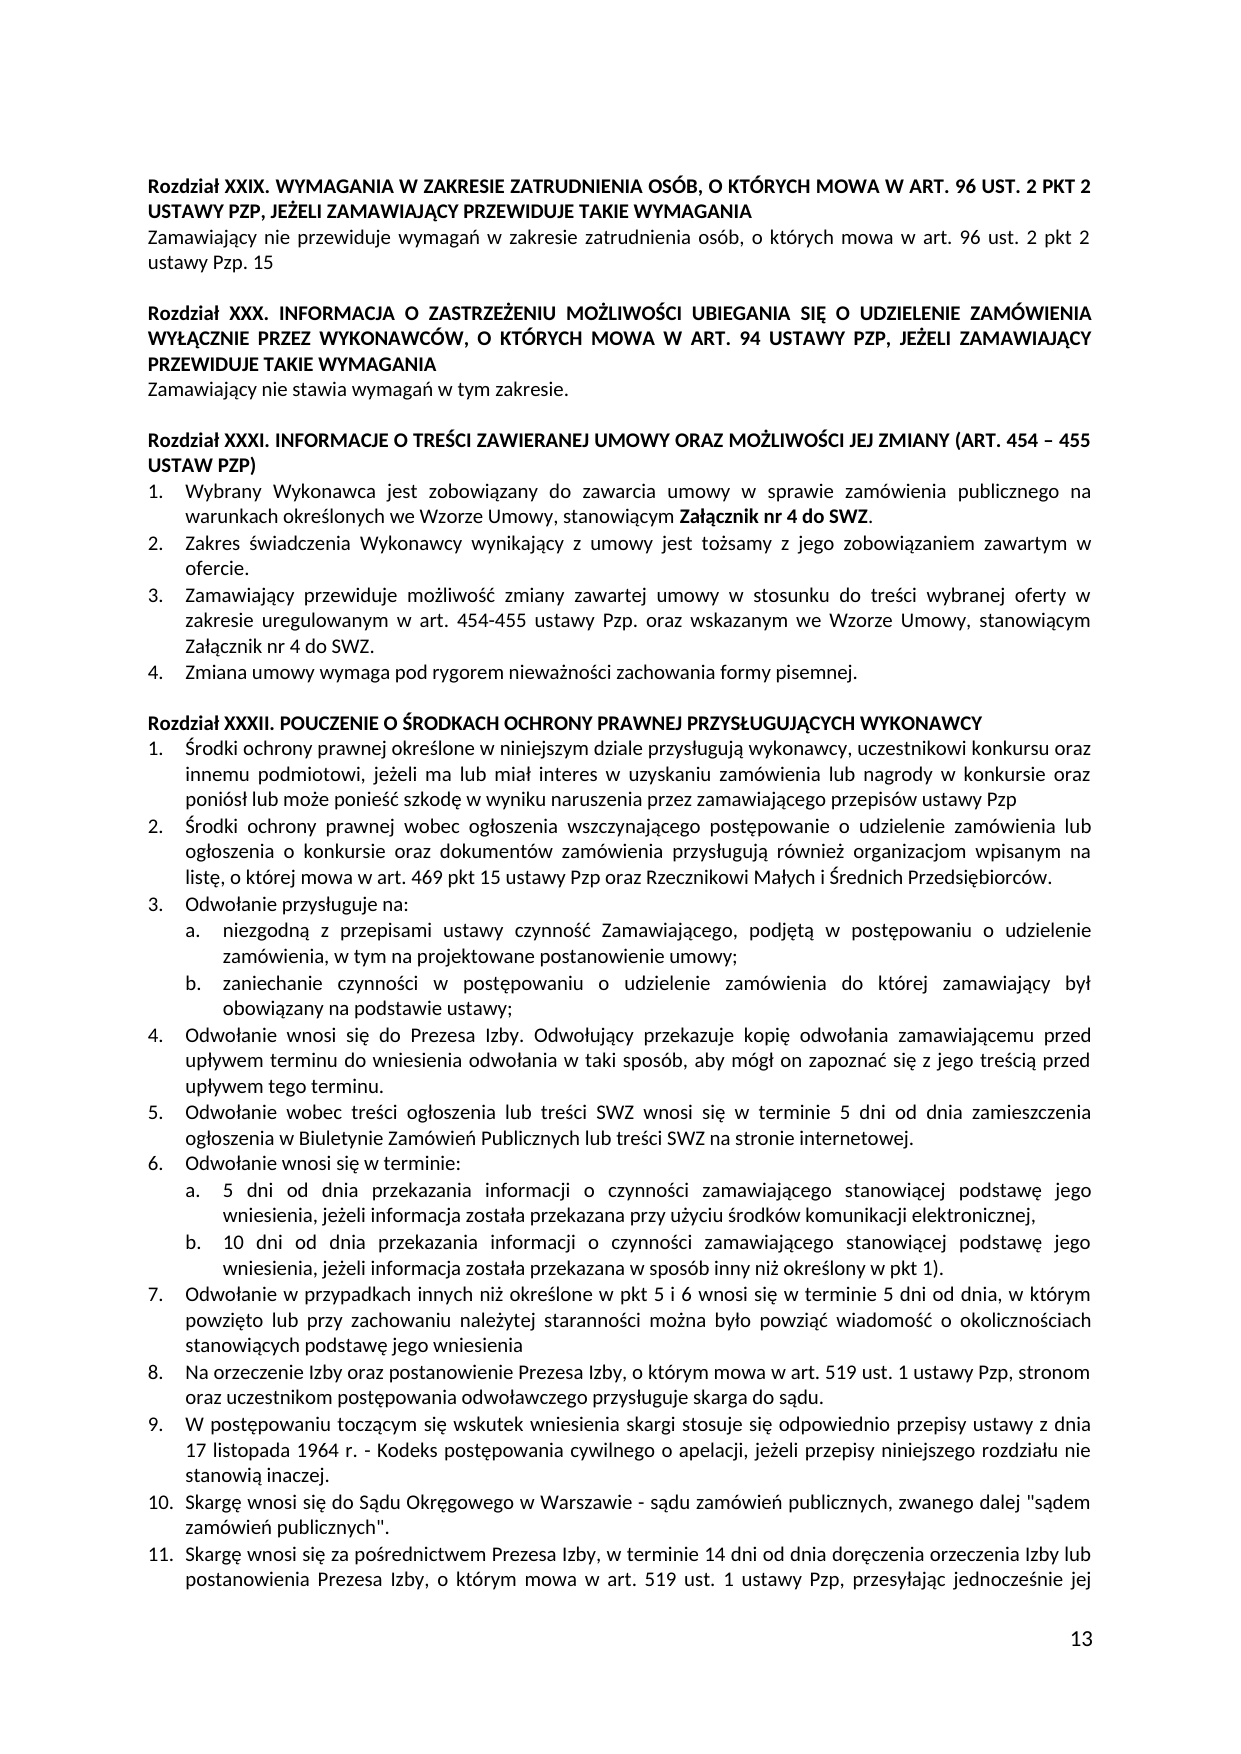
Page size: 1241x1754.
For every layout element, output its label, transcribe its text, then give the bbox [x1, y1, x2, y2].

list Zakres świadczenia Wykonawcy wynikający z umowy jest tożsamy z jego zobowiązaniem zawartym w ofercie. [148, 530, 1093, 581]
list Zmiana umowy wymaga pod rygorem nieważności zachowania formy pisemnej. [148, 659, 1093, 685]
list Odwołanie przysługuje na: [148, 891, 1093, 916]
list Środki ochrony prawnej wobec ogłoszenia wszczynającego postępowanie o udzielenie zamówienia lub ogłoszenia o konkursie oraz dokumentów zamówienia przysługują również organizacjom wpisanym na listę, o której mowa w art. 469 pkt 15 ustawy Pzp oraz Rzecznikowi Małych i Średnich Przedsiębiorców. [148, 813, 1093, 889]
list Odwołanie wnosi się w terminie: [148, 1150, 1093, 1176]
list Zamawiający przewiduje możliwość zmiany zawartej umowy w stosunku do treści wybranej oferty w zakresie uregulowanym w art. 454-455 ustawy Pzp. oraz wskazanym we Wzorze Umowy, stanowiącym Załącznik nr 4 do SWZ. [148, 582, 1093, 658]
text Zamawiający nie stawia wymagań w tym zakresie. [148, 376, 1093, 402]
text Rozdział XXIX. WYMAGANIA W ZAKRESIE ZATRUDNIENIA OSÓB, O KTÓRYCH MOWA W ART. 96 UST. 2 PKT 2 USTAWY PZP, JEŻELI ZAMAWIAJĄCY PRZEWIDUJE TAKIE WYMAGANIA [148, 173, 1093, 224]
list W postępowaniu toczącym się wskutek wniesienia skargi stosuje się odpowiednio przepisy ustawy z dnia 17 listopada 1964 r. - Kodeks postępowania cywilnego o apelacji, jeżeli przepisy niniejszego rozdziału nie stanowią inaczej. [148, 1411, 1093, 1488]
list 10 dni od dnia przekazania informacji o czynności zamawiającego stanowiącej podstawę jego wniesienia, jeżeli informacja została przekazana w sposób inny niż określony w pkt 1). [185, 1229, 1093, 1280]
list Odwołanie wobec treści ogłoszenia lub treści SWZ wnosi się w terminie 5 dni od dnia zamieszczenia ogłoszenia w Biuletynie Zamówień Publicznych lub treści SWZ na stronie internetowej. [148, 1099, 1093, 1150]
text Rozdział XXXII. POUCZENIE O ŚRODKACH OCHRONY PRAWNEJ PRZYSŁUGUJĄCYCH WYKONAWCY [148, 710, 1093, 736]
list Odwołanie w przypadkach innych niż określone w pkt 5 i 6 wnosi się w terminie 5 dni od dnia, w którym powzięto lub przy zachowaniu należytej staranności można było powziąć wiadomość o okolicznościach stanowiących podstawę jego wniesienia [148, 1282, 1093, 1358]
text Rozdział XXXI. INFORMACJE O TREŚCI ZAWIERANEJ UMOWY ORAZ MOŻLIWOŚCI JEJ ZMIANY (ART. 454 – 455 USTAW PZP) [148, 427, 1093, 478]
list Na orzeczenie Izby oraz postanowienie Prezesa Izby, o którym mowa w art. 519 ust. 1 ustawy Pzp, stronom oraz uczestnikom postępowania odwoławczego przysługuje skarga do sądu. [148, 1359, 1093, 1410]
list Środki ochrony prawnej określone w niniejszym dziale przysługują wykonawcy, uczestnikowi konkursu oraz innemu podmiotowi, jeżeli ma lub miał interes w uzyskaniu zamówienia lub nagrody w konkursie oraz poniósł lub może ponieść szkodę w wyniku naruszenia przez zamawiającego przepisów ustawy Pzp [148, 736, 1093, 812]
text Zamawiający nie przewiduje wymagań w zakresie zatrudnienia osób, o których mowa w art. 96 ust. 2 pkt 2 ustawy Pzp. 15 [148, 224, 1093, 275]
list Skargę wnosi się do Sądu Okręgowego w Warszawie - sądu zamówień publicznych, zwanego dalej "sądem zamówień publicznych". [148, 1489, 1093, 1540]
list Odwołanie wnosi się do Prezesa Izby. Odwołujący przekazuje kopię odwołania zamawiającemu przed upływem terminu do wniesienia odwołania w taki sposób, aby mógł on zapoznać się z jego treścią przed upływem tego terminu. [148, 1022, 1093, 1098]
list zaniechanie czynności w postępowaniu o udzielenie zamówienia do której zamawiający był obowiązany na podstawie ustawy; [185, 970, 1093, 1021]
list 5 dni od dnia przekazania informacji o czynności zamawiającego stanowiącej podstawę jego wniesienia, jeżeli informacja została przekazana przy użyciu środków komunikacji elektronicznej, [185, 1177, 1093, 1228]
list niezgodną z przepisami ustawy czynność Zamawiającego, podjętą w postępowaniu o udzielenie zamówienia, w tym na projektowane postanowienie umowy; [185, 918, 1093, 968]
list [148, 1541, 1093, 1592]
list Wybrany Wykonawca jest zobowiązany do zawarcia umowy w sprawie zamówienia publicznego na warunkach określonych we Wzorze Umowy, stanowiącym Załącznik nr 4 do SWZ. [148, 478, 1093, 529]
text Rozdział XXX. INFORMACJA O ZASTRZEŻENIU MOŻLIWOŚCI UBIEGANIA SIĘ O UDZIELENIE ZAMÓWIENIA WYŁĄCZNIE PRZEZ WYKONAWCÓW, O KTÓRYCH MOWA W ART. 94 USTAWY PZP, JEŻELI ZAMAWIAJĄCY PRZEWIDUJE TAKIE WYMAGANIA [148, 300, 1093, 376]
